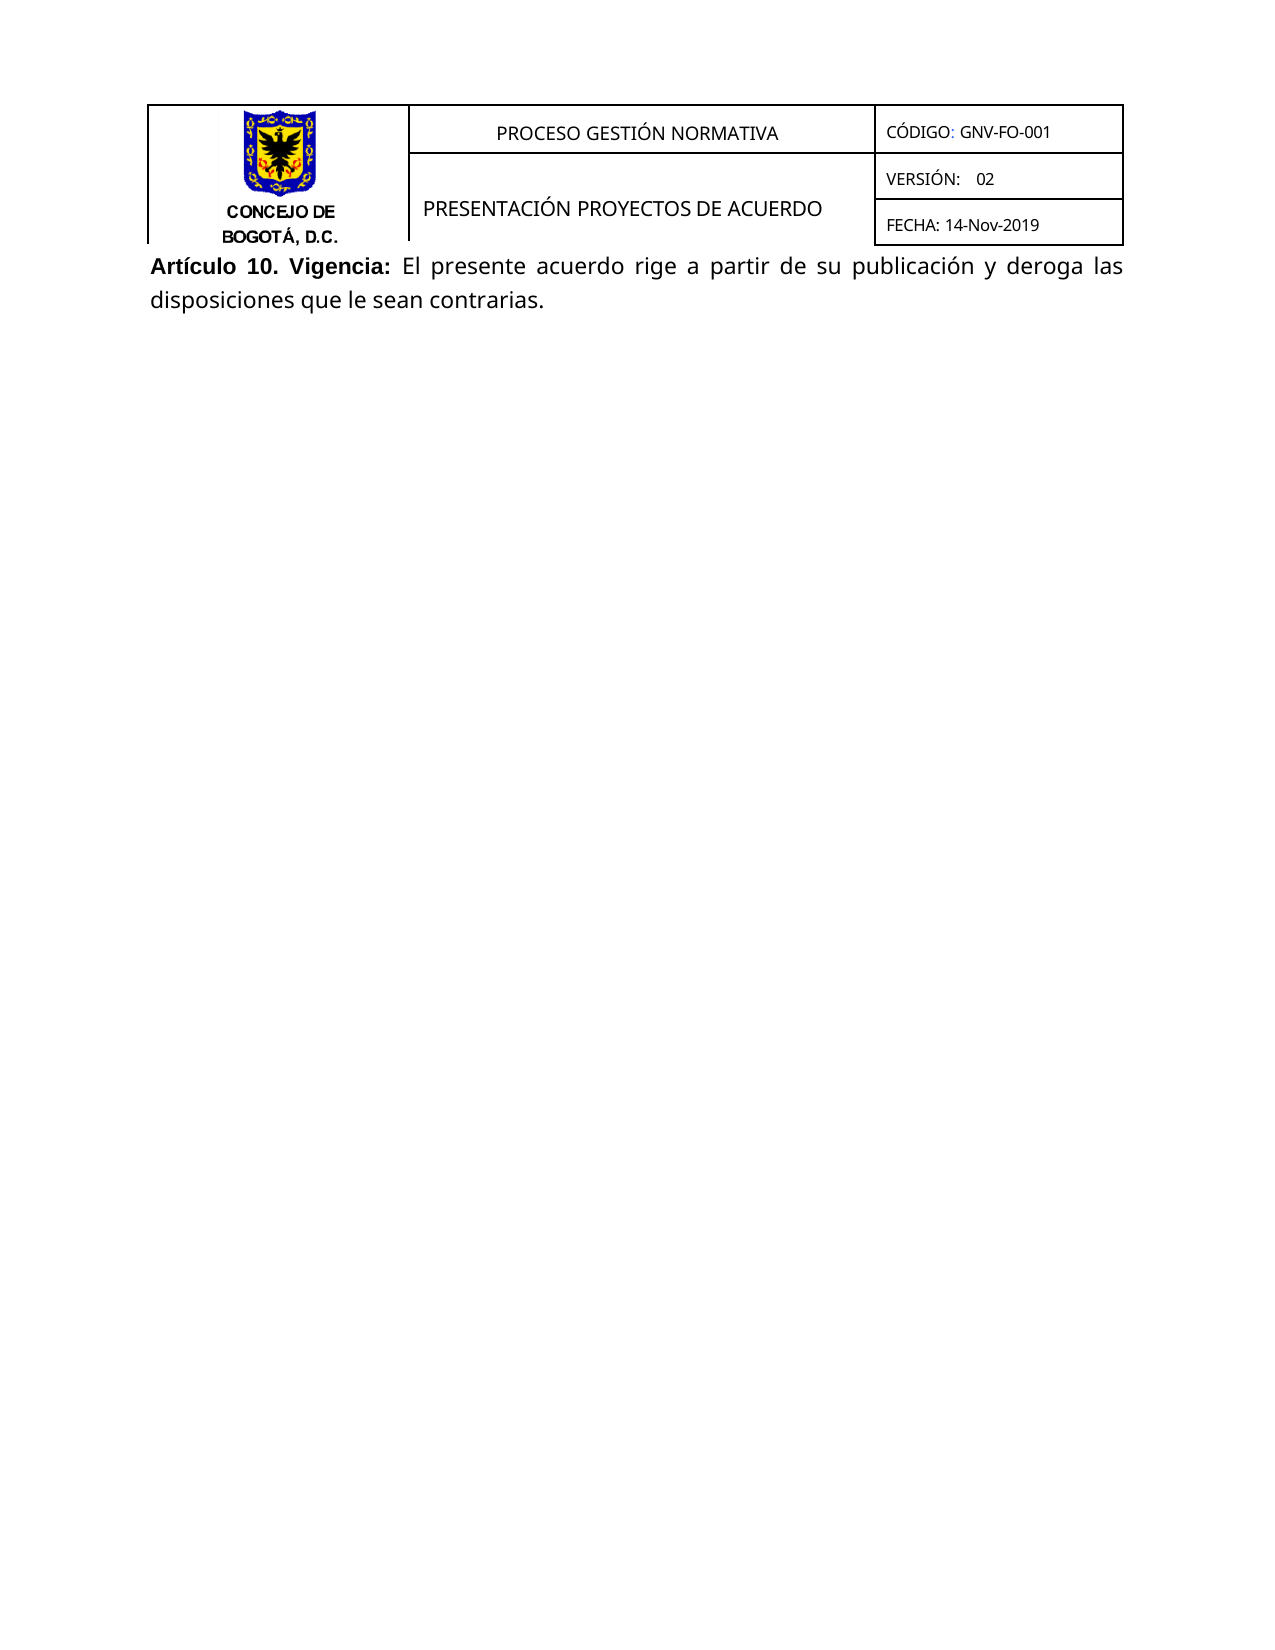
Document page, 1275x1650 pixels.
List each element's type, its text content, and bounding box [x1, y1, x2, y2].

picture [218, 106, 341, 249]
text Artículo 10. Vigencia: El presente acuerdo rige a partir de su publicación y deroga las disposiciones que le sean contrarias. [150, 250, 1125, 316]
